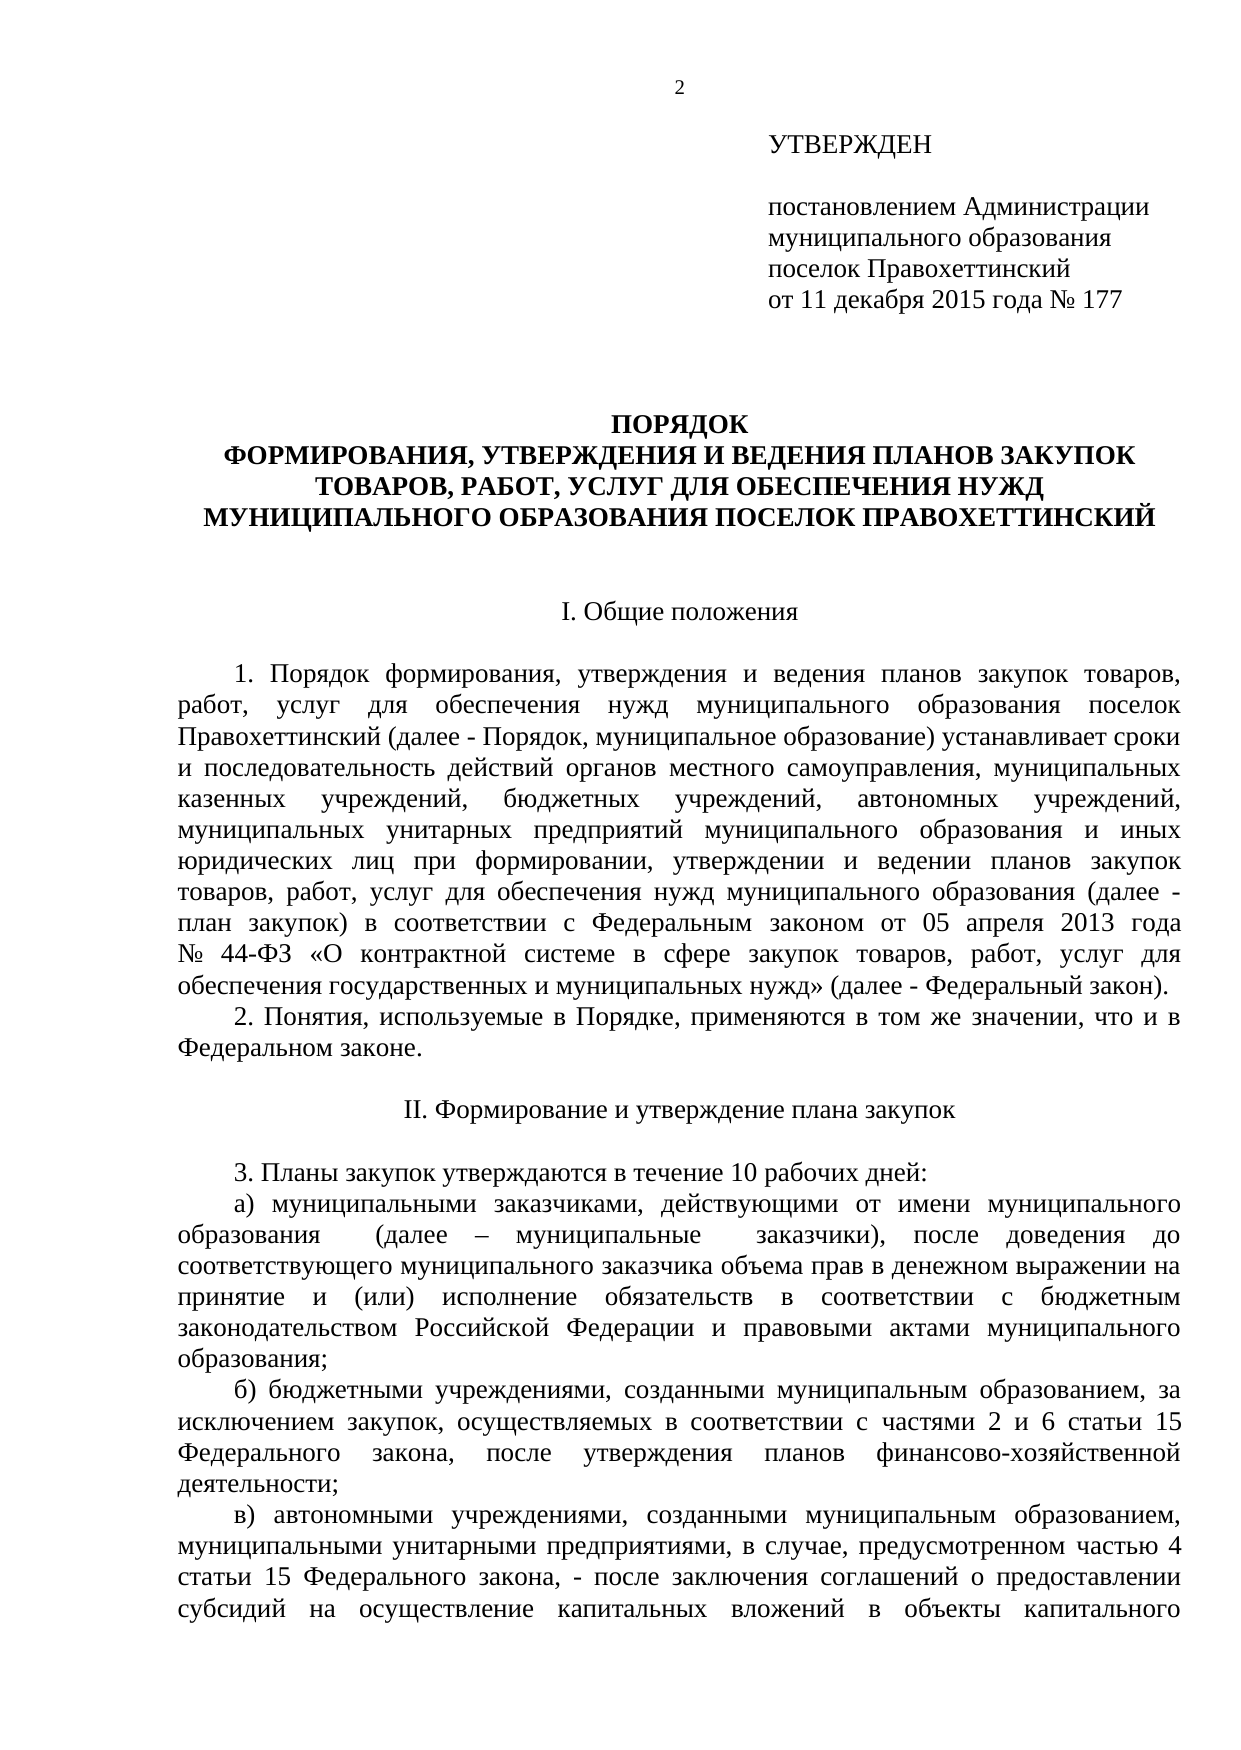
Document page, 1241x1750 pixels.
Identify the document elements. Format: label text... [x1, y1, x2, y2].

text I. Общие положения [177, 595, 1182, 626]
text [177, 1498, 1182, 1623]
text муниципального образования [768, 221, 1182, 252]
text 2. Понятия, используемые в Порядке, применяются в том же значении, что и в Федеральном законе. [177, 1000, 1182, 1062]
text постановлением Администрации [768, 190, 1182, 221]
text от 11 декабря 2015 года № 177 [768, 283, 1182, 315]
text ПОРЯДОК [177, 408, 1182, 439]
text 3. Планы закупок утверждаются в течение 10 рабочих дней: [177, 1156, 1182, 1187]
text УТВЕРЖДЕН [768, 128, 1182, 159]
text поселок Правохеттинский [768, 252, 1182, 283]
text II. Формирование и утверждение плана закупок [177, 1093, 1182, 1124]
text а) муниципальными заказчиками, действующими от имени муниципального образования (далее – муниципальные заказчики), после доведения до соответствующего муниципального заказчика объема прав в денежном выражении на принятие и (или) исполнение обязательств в соответствии с бюджетным законодательством Российской Федерации и правовыми актами муниципального образования; [177, 1187, 1182, 1374]
text 1. Порядок формирования, утверждения и ведения планов закупок товаров, работ, услуг для обеспечения нужд муниципального образования поселок Правохеттинский (далее - Порядок, муниципальное образование) устанавливает сроки и последовательность действий органов местного самоуправления, муниципальных казенных учреждений, бюджетных учреждений, автономных учреждений, муниципальных унитарных предприятий муниципального образования и иных юридических лиц при формировании, утверждении и ведении планов закупок товаров, работ, услуг для обеспечения нужд муниципального образования (далее - план закупок) в соответствии с Федеральным законом от 05 апреля 2013 года № 44-ФЗ «О контрактной системе в сфере закупок товаров, работ, услуг для обеспечения государственных и муниципальных нужд» (далее - Федеральный закон). [177, 657, 1182, 1000]
text б) бюджетными учреждениями, созданными муниципальным образованием, за исключением закупок, осуществляемых в соответствии с частями 2 и 6 статьи 15 Федерального закона, после утверждения планов финансово-хозяйственной деятельности; [177, 1374, 1182, 1498]
text ФОРМИРОВАНИЯ, УТВЕРЖДЕНИЯ И ВЕДЕНИЯ ПЛАНОВ ЗАКУПОК ТОВАРОВ, РАБОТ, УСЛУГ ДЛЯ ОБЕСПЕЧЕНИЯ НУЖД МУНИЦИПАЛЬНОГО ОБРАЗОВАНИЯ ПОСЕЛОК ПРАВОХЕТТИНСКИЙ [177, 439, 1182, 533]
